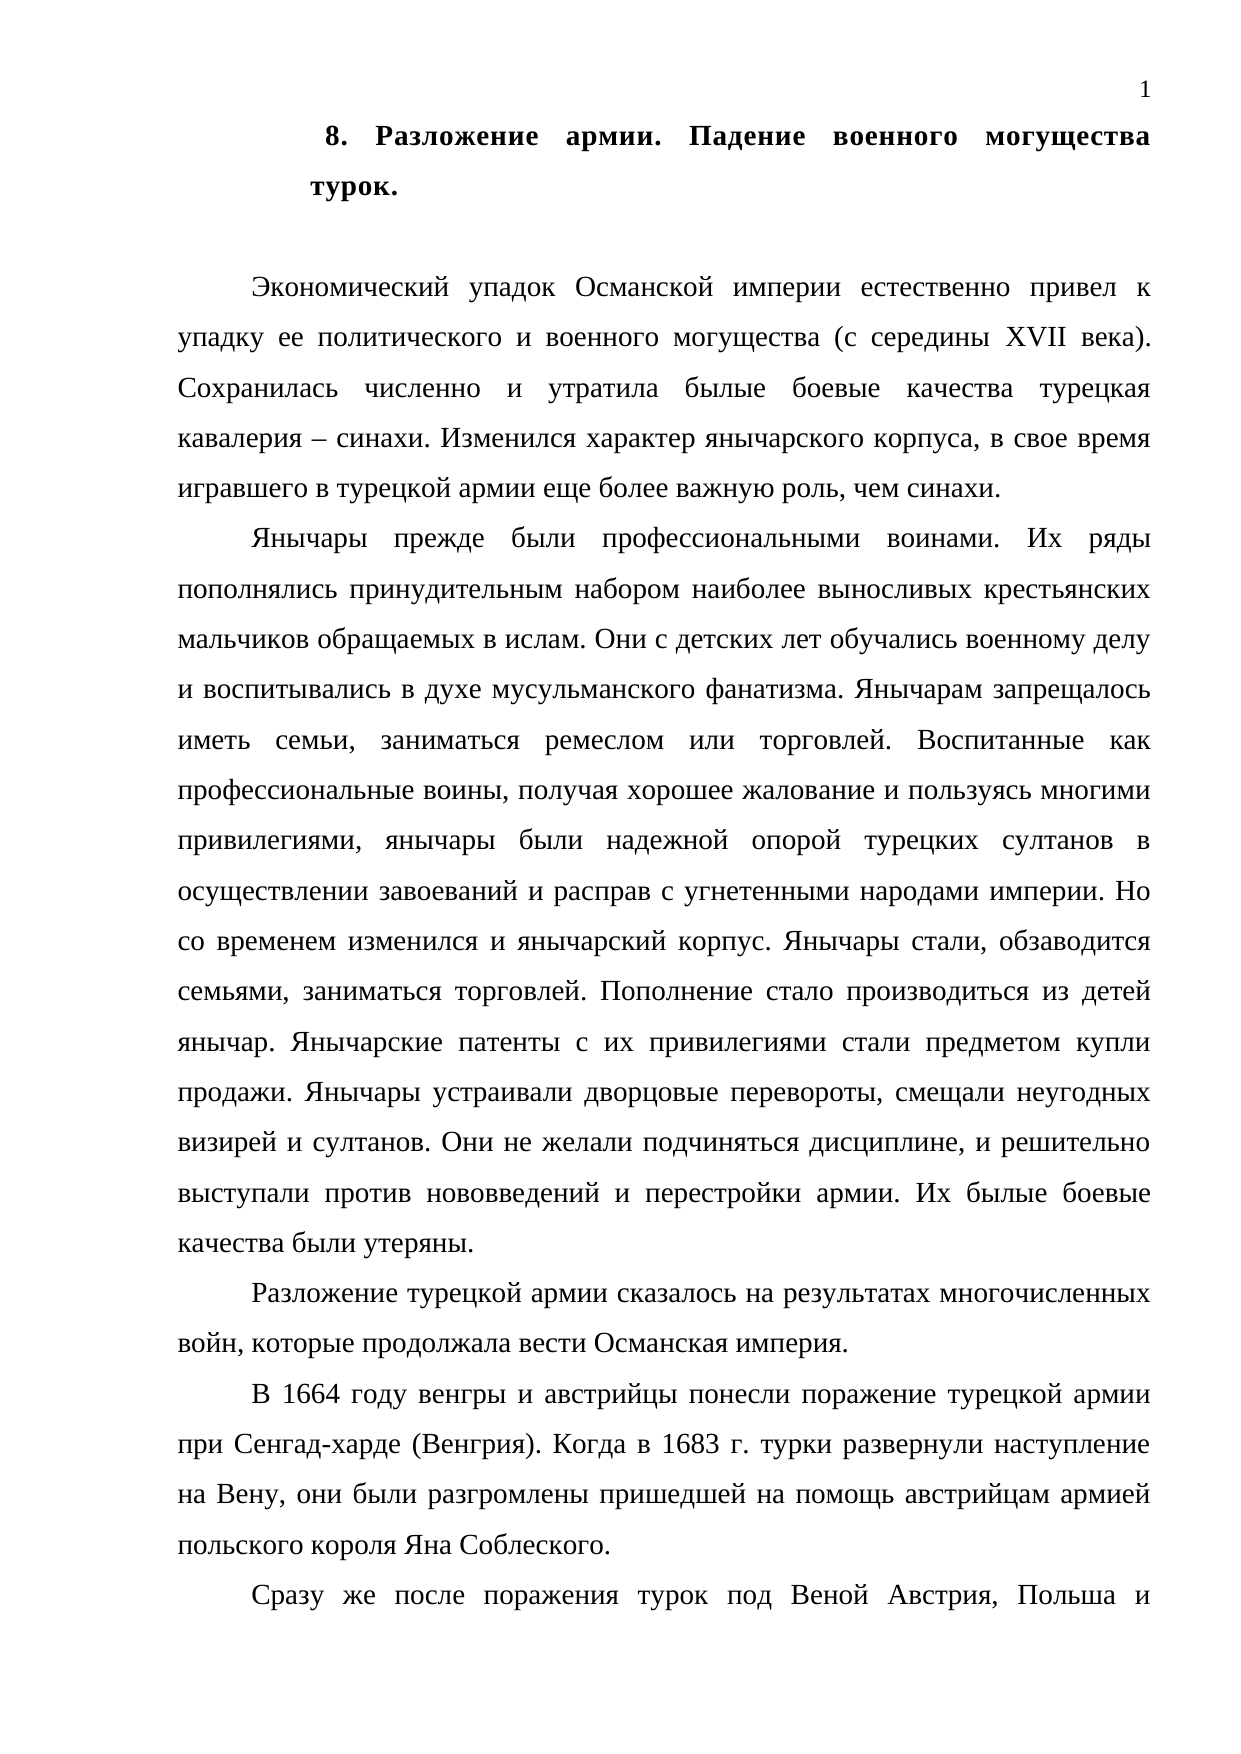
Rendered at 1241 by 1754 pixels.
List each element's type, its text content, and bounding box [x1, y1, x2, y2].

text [177, 1577, 1152, 1611]
text Янычары прежде были профессиональными воинами. Их ряды пополнялись принудительным набором наиболее выносливых крестьянских мальчиков обращаемых в ислам. Они с детских лет обучались военному делу и воспитывались в духе мусульманского фанатизма. Янычарам запрещалось иметь семьи, заниматься ремеслом или торговлей. Воспитанные как профессиональные воины, получая хорошее жалование и пользуясь многими привилегиями, янычары были надежной опорой турецких султанов в осуществлении завоеваний и расправ с угнетенными народами империи. Но со временем изменился и янычарский корпус. Янычары стали, обзаводится семьями, заниматься торговлей. Пополнение стало производиться из детей янычар. Янычарские патенты с их привилегиями стали предметом купли продажи. Янычары устраивали дворцовые перевороты, смещали неугодных визирей и султанов. Они не желали подчиняться дисциплине, и решительно выступали против нововведений и перестройки армии. Их былые боевые качества были утеряны. [177, 521, 1152, 1258]
text Разложение турецкой армии сказалось на результатах многочисленных войн, которые продолжала вести Османская империя. [177, 1275, 1152, 1359]
subtitle 8. Разложение армии. Падение военного могущества турок. [310, 118, 1152, 202]
text Экономический упадок Османской империи естественно привел к упадку ее политического и военного могущества (с середины XVII века). Сохранилась численно и утратила былые боевые качества турецкая кавалерия – синахи. Изменился характер янычарского корпуса, в свое время игравшего в турецкой армии еще более важную роль, чем синахи. [177, 269, 1152, 504]
text В 1664 году венгры и австрийцы понесли поражение турецкой армии при Сенгад-харде (Венгрия). Когда в 1683 г. турки развернули наступление на Вену, они были разгромлены пришедшей на помощь австрийцам армией польского короля Яна Соблеского. [177, 1376, 1152, 1560]
